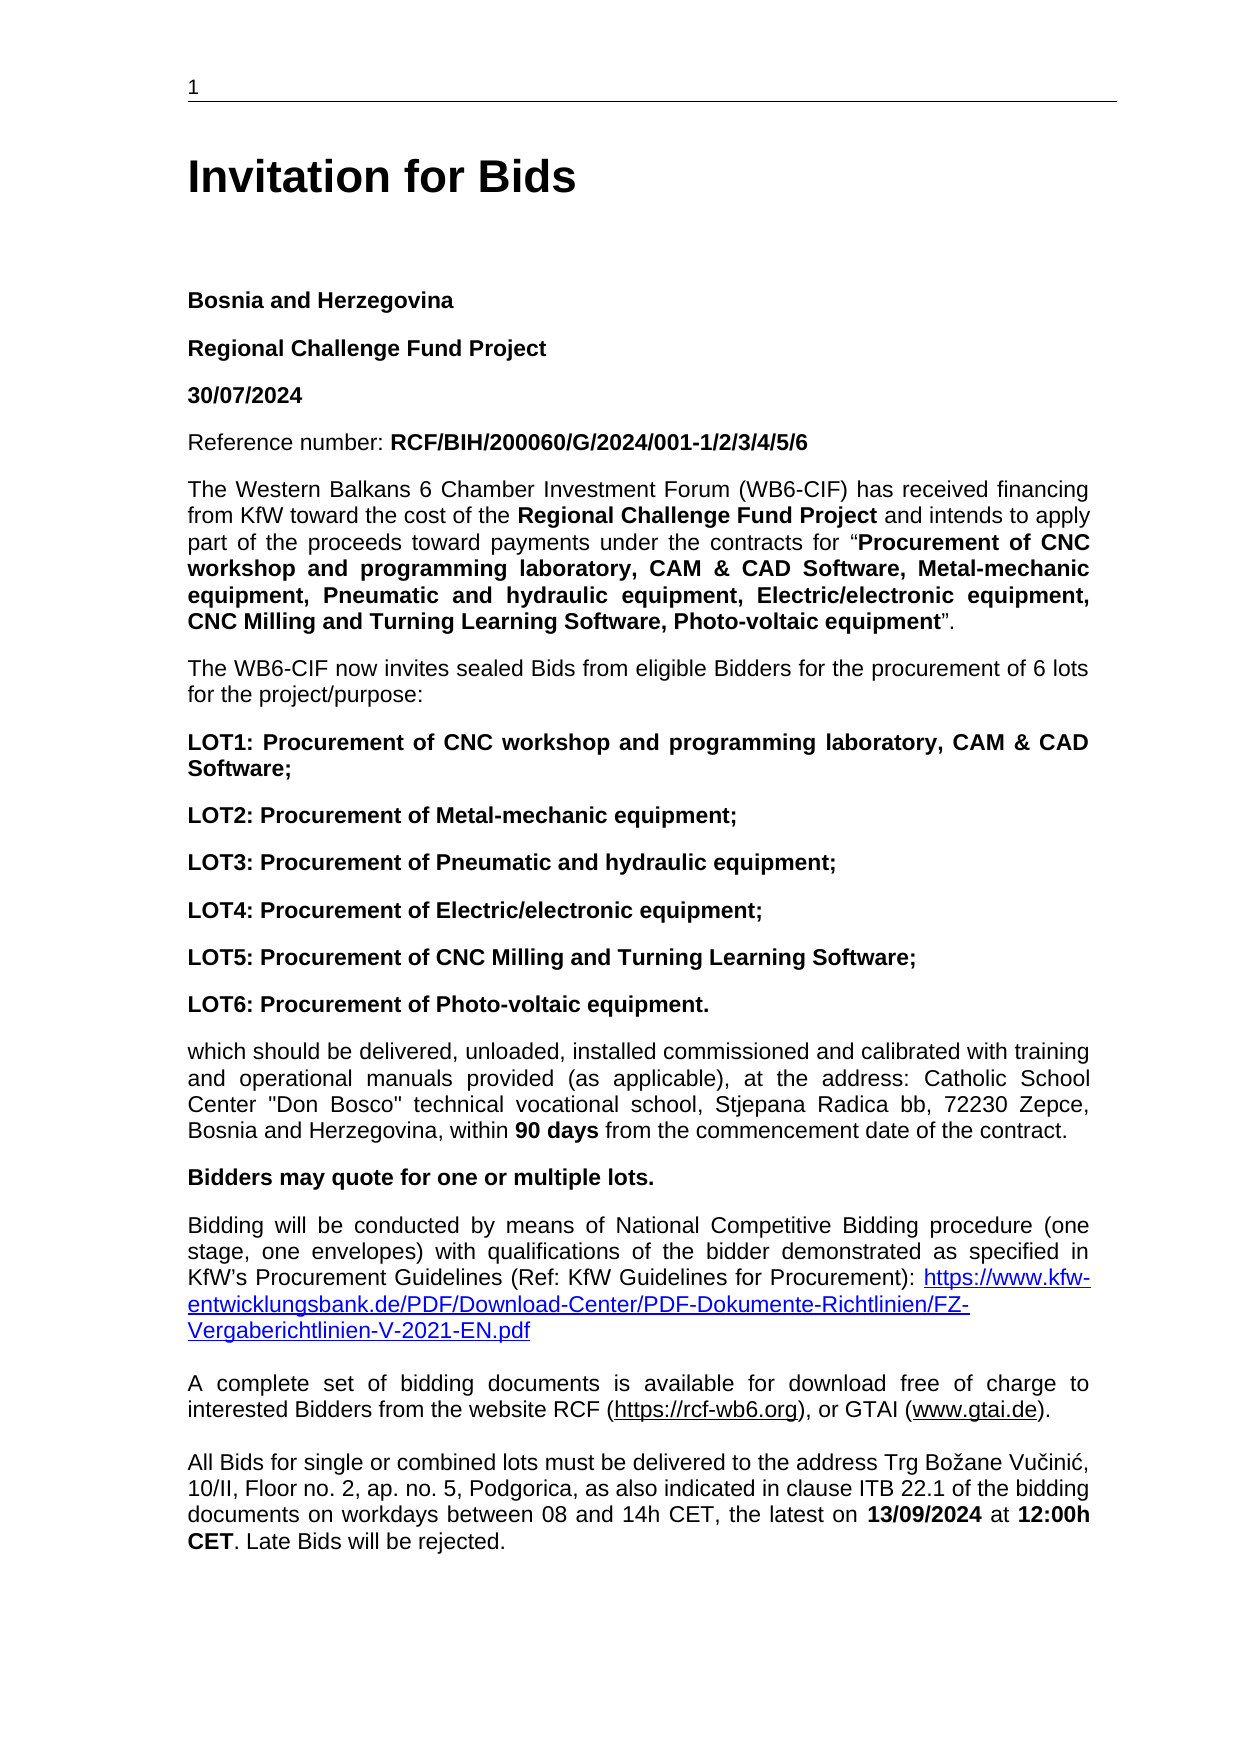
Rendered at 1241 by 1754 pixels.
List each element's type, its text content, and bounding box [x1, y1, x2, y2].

text Invitation for Bids [187, 150, 1090, 203]
text LOT4: Procurement of Electric/electronic equipment; [187, 897, 1090, 923]
text Regional Challenge Fund Project [187, 334, 1090, 361]
text Bosnia and Herzegovina [187, 287, 1090, 314]
text Reference number: RCF/BIH/200060/G/2024/001-1/2/3/4/5/6 [187, 429, 1090, 455]
text The WB6-CIF now invites sealed Bids from eligible Bidders for the procurement of 6 lots for the project/purpose: [187, 655, 1090, 708]
text Bidders may quote for one or multiple lots. [187, 1164, 1090, 1191]
text The Western Balkans 6 Chamber Investment Forum (WB6-CIF) has received financing from KfW toward the cost of the Regional Challenge Fund Project and intends to apply part of the proceeds toward payments under the contracts for “Procurement of CNC workshop and programming laboratory, CAM & CAD Software, Metal-mechanic equipment, Pneumatic and hydraulic equipment, Electric/electronic equipment, CNC Milling and Turning Learning Software, Photo-voltaic equipment”. [187, 476, 1090, 634]
text LOT1: Procurement of CNC workshop and programming laboratory, CAM & CAD Software; [187, 729, 1090, 781]
text A complete set of bidding documents is available for download free of charge to interested Bidders from the website RCF (https://rcf-wb6.org), or GTAI (www.gtai.de). [187, 1370, 1090, 1422]
text LOT2: Procurement of Metal-mechanic equipment; [187, 802, 1090, 828]
text LOT6: Procurement of Photo-voltaic equipment. [187, 991, 1090, 1017]
text 30/07/2024 [187, 382, 1090, 408]
text LOT5: Procurement of CNC Milling and Turning Learning Software; [187, 944, 1090, 970]
text Bidding will be conducted by means of National Competitive Bidding procedure (one stage, one envelopes) with qualifications of the bidder demonstrated as specified in KfW’s Procurement Guidelines (Ref: KfW Guidelines for Procurement): https://www.kfw-entwicklungsbank.de/PDF/Download-Center/PDF-Dokumente-Richtlinien/FZ-Vergaberichtlinien-V-2021-EN.pdf [187, 1212, 1090, 1343]
text LOT3: Procurement of Pneumatic and hydraulic equipment; [187, 849, 1090, 876]
text All Bids for single or combined lots must be delivered to the address Trg Božane Vučinić, 10/II, Floor no. 2, ap. no. 5, Podgorica, as also indicated in clause ITB 22.1 of the bidding documents on workdays between 08 and 14h CET, the latest on 13/09/2024 at 12:00h CET. Late Bids will be rejected. [187, 1449, 1090, 1554]
text which should be delivered, unloaded, installed commissioned and calibrated with training and operational manuals provided (as applicable), at the address: Catholic School Center "Don Bosco" technical vocational school, Stjepana Radica bb, 72230 Zepce, Bosnia and Herzegovina, within 90 days from the commencement date of the contract. [187, 1038, 1090, 1143]
